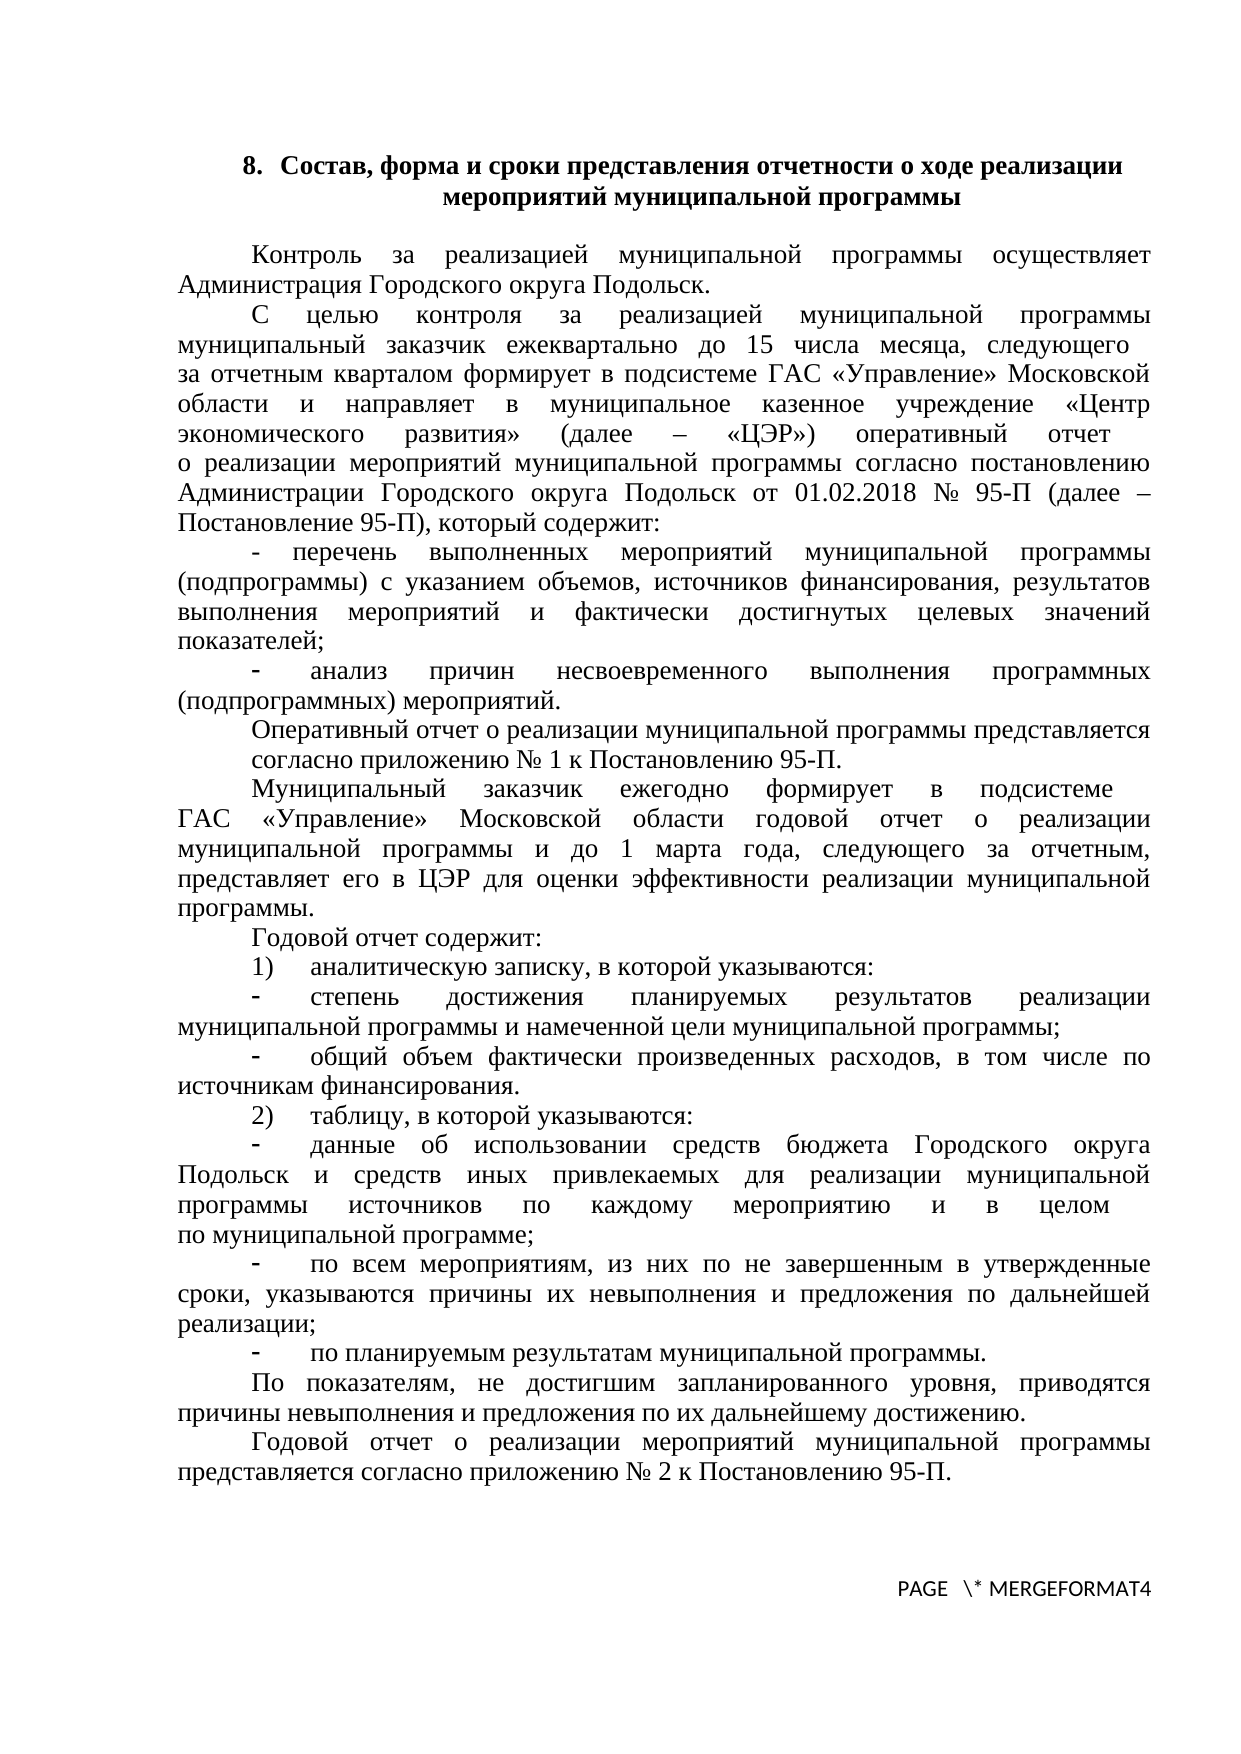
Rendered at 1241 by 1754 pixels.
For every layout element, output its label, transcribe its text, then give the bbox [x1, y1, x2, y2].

text Годовой отчет содержит: [177, 923, 1152, 952]
text Контроль за реализацией муниципальной программы осуществляет Администрация Городского округа Подольск. [177, 240, 1152, 299]
list данные об использовании средств бюджета Городского округа Подольск и средств иных привлекаемых для реализации муниципальной программы источников по каждому мероприятию и в целом по муниципальной программе; [177, 1130, 1152, 1249]
list аналитическую записку, в которой указываются: [177, 952, 1152, 982]
text - перечень выполненных мероприятий муниципальной программы (подпрограммы) с указанием объемов, источников финансирования, результатов выполнения мероприятий и фактически достигнутых целевых значений показателей; [177, 537, 1152, 656]
list Состав, форма и сроки представления отчетности о ходе реализации мероприятий муниципальной программы [215, 149, 1152, 212]
list по всем мероприятиям, из них по не завершенным в утвержденные сроки, указываются причины их невыполнения и предложения по дальнейшей реализации; [177, 1249, 1152, 1338]
list общий объем фактически произведенных расходов, в том числе по источникам финансирования. [177, 1041, 1152, 1101]
text Годовой отчет о реализации мероприятий муниципальной программы представляется согласно приложению № 2 к Постановлению 95-П. [177, 1427, 1152, 1486]
text Муниципальный заказчик ежегодно формирует в подсистеме ГАС «Управление» Московской области годовой отчет о реализации муниципальной программы и до 1 марта года, следующего за отчетным, представляет его в ЦЭР для оценки эффективности реализации муниципальной программы. [177, 774, 1152, 923]
list степень достижения планируемых результатов реализации муниципальной программы и намеченной цели муниципальной программы; [177, 982, 1152, 1041]
list таблицу, в которой указываются: [177, 1101, 1152, 1130]
text С целью контроля за реализацией муниципальной программы муниципальный заказчик ежеквартально до 15 числа месяца, следующего за отчетным кварталом формирует в подсистеме ГАС «Управление» Московской области и направляет в муниципальное казенное учреждение «Центр экономического развития» (далее – «ЦЭР») оперативный отчет о реализации мероприятий муниципальной программы согласно постановлению Администрации Городского округа Подольск от 01.02.2018 № 95-П (далее – Постановление 95-П), который содержит: [177, 299, 1152, 537]
text По показателям, не достигшим запланированного уровня, приводятся причины невыполнения и предложения по их дальнейшему достижению. [177, 1368, 1152, 1427]
list анализ причин несвоевременного выполнения программных (подпрограммных) мероприятий. [177, 656, 1152, 715]
list по планируемым результатам муниципальной программы. [177, 1338, 1152, 1368]
list Оперативный отчет о реализации муниципальной программы представляется согласно приложению № 1 к Постановлению 95-П. [251, 715, 1152, 774]
